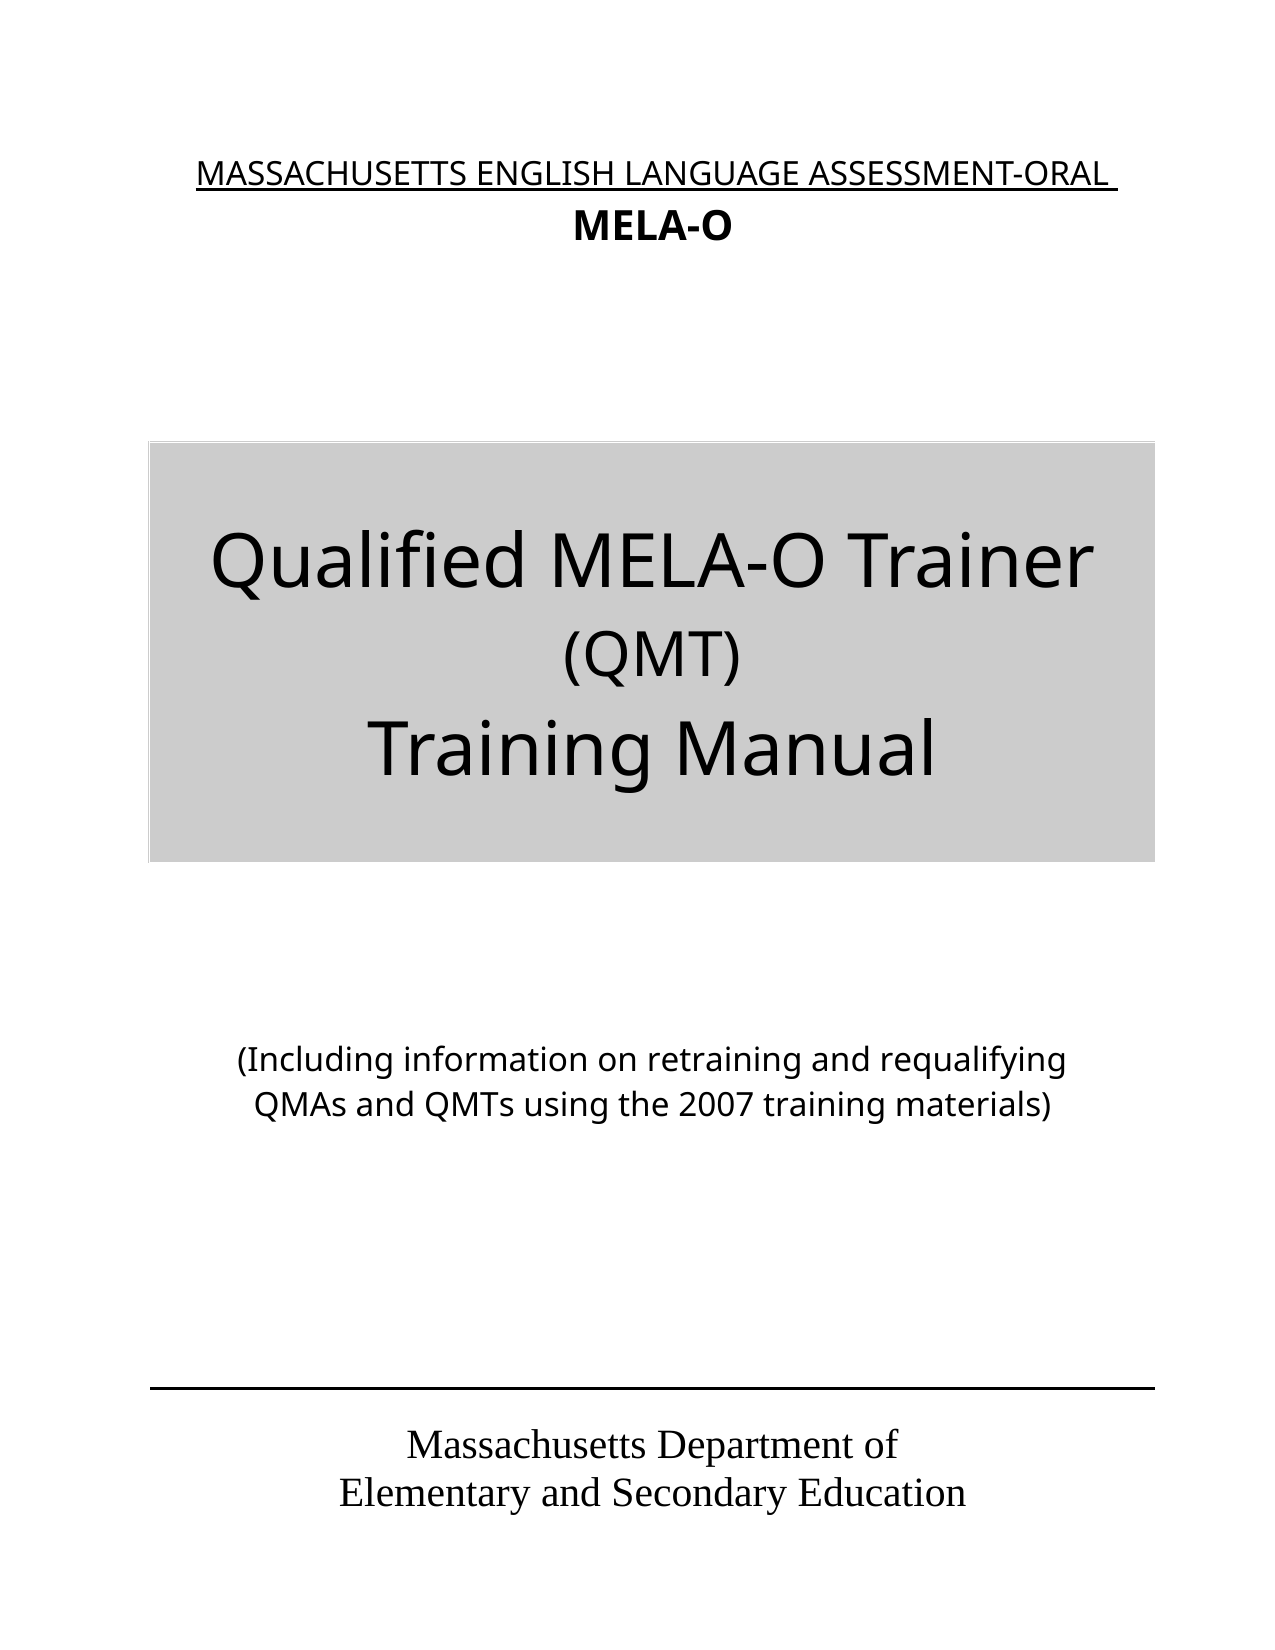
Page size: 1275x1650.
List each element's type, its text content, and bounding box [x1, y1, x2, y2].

title Training Manual [150, 629, 1155, 862]
text MELA-O [150, 195, 1155, 252]
text QMAs and QMTs using the 2007 training materials) [150, 1081, 1155, 1126]
text English Language Assessment-Oral [150, 150, 1155, 195]
title Qualified MELA-O Trainer (QMT) [150, 443, 1155, 629]
text Massachusetts Department of [150, 1419, 1155, 1467]
text Elementary and Secondary Education [150, 1467, 1155, 1515]
text (Including information on retraining and requalifying [150, 1036, 1155, 1081]
